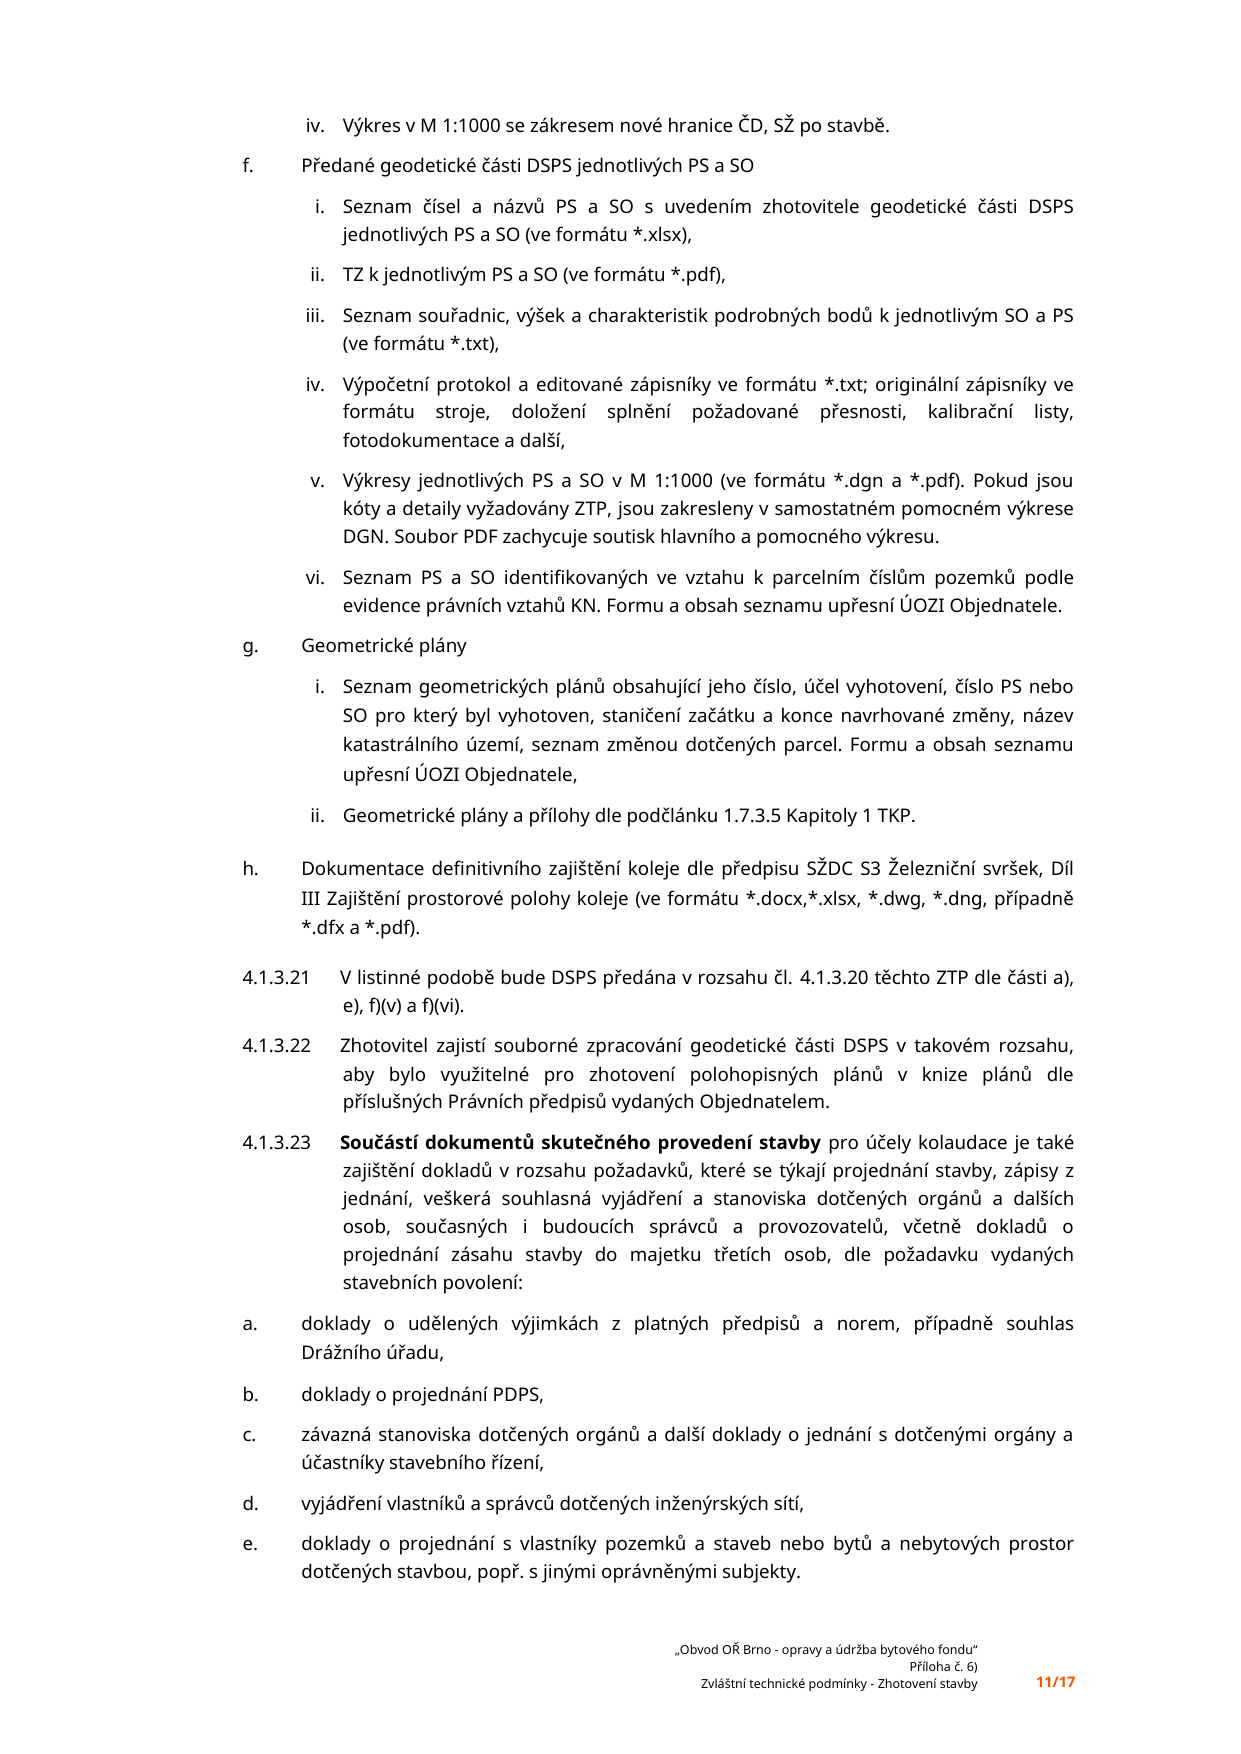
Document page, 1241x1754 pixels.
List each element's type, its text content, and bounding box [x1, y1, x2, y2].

list TZ k jednotlivým PS a SO (ve formátu *.pdf), [325, 262, 1075, 287]
list závazná stanoviska dotčených orgánů a další doklady o jednání s dotčenými orgány a účastníky stavebního řízení, [242, 1422, 1075, 1475]
list Geometrické plány [242, 632, 1075, 658]
list Výkresy jednotlivých PS a SO v M 1:1000 (ve formátu *.dgn a *.pdf). Pokud jsou kóty a detaily vyžadovány ZTP, jsou zakresleny v samostatném pomocném výkrese DGN. Soubor PDF zachycuje soutisk hlavního a pomocného výkresu. [325, 467, 1075, 549]
list doklady o udělených výjimkách z platných předpisů a norem, případně souhlas Drážního úřadu, [242, 1310, 1075, 1365]
list doklady o projednání PDPS, [242, 1381, 1075, 1407]
list Seznam PS a SO identifikovaných ve vztahu k parcelním číslům pozemků podle evidence právních vztahů KN. Formu a obsah seznamu upřesní ÚOZI Objednatele. [325, 564, 1075, 617]
text Zhotovitel zajistí souborné zpracování geodetické části DSPS v takovém rozsahu, aby bylo využitelné pro zhotovení polohopisných plánů v knize plánů dle příslušných Právních předpisů vydaných Objednatelem. [242, 1033, 1075, 1114]
list Seznam čísel a názvů PS a SO s uvedením zhotovitele geodetické části DSPS jednotlivých PS a SO (ve formátu *.xlsx), [325, 193, 1075, 247]
list Seznam geometrických plánů obsahující jeho číslo, účel vyhotovení, číslo PS nebo SO pro který byl vyhotoven, staničení začátku a konce navrhované změny, název katastrálního území, seznam změnou dotčených parcel. Formu a obsah seznamu upřesní ÚOZI Objednatele, [325, 673, 1075, 786]
list Seznam souřadnic, výšek a charakteristik podrobných bodů k jednotlivým SO a PS (ve formátu *.txt), [325, 302, 1075, 356]
list Výpočetní protokol a editované zápisníky ve formátu *.txt; originální zápisníky ve formátu stroje, doložení splnění požadované přesnosti, kalibrační listy, fotodokumentace a další, [325, 371, 1075, 452]
text V listinné podobě bude DSPS předána v rozsahu čl. 4.1.3.33 těchto ZTP dle části a), e), f)(v) a f)(vi). [242, 964, 1075, 1018]
text Součástí dokumentů skutečného provedení stavby pro účely kolaudace je také zajištění dokladů v rozsahu požadavků, které se týkají projednání stavby, zápisy z jednání, veškerá souhlasná vyjádření a stanoviska dotčených orgánů a dalších osob, současných i budoucích správců a provozovatelů, včetně dokladů o projednání zásahu stavby do majetku třetích osob, dle požadavku vydaných stavebních povolení: [242, 1129, 1075, 1295]
list Předané geodetické části DSPS jednotlivých PS a SO [242, 153, 1075, 178]
list doklady o projednání s vlastníky pozemků a staveb nebo bytů a nebytových prostor dotčených stavbou, popř. s jinými oprávněnými subjekty. [242, 1531, 1075, 1584]
list Dokumentace definitivního zajištění koleje dle předpisu SŽDC S3 Železniční svršek, Díl III Zajištění prostorové polohy koleje (ve formátu *.docx,*.xlsx, *.dwg, *.dng, případně *.dfx a *.pdf). [242, 856, 1075, 940]
list vyjádření vlastníků a správců dotčených inženýrských sítí, [242, 1490, 1075, 1516]
list Geometrické plány a přílohy dle podčlánku 1.7.3.5 Kapitoly 1 TKP. [325, 803, 1075, 828]
list Výkres v M 1:1000 se zákresem nové hranice ČD, SŽ po stavbě. [325, 112, 1075, 138]
